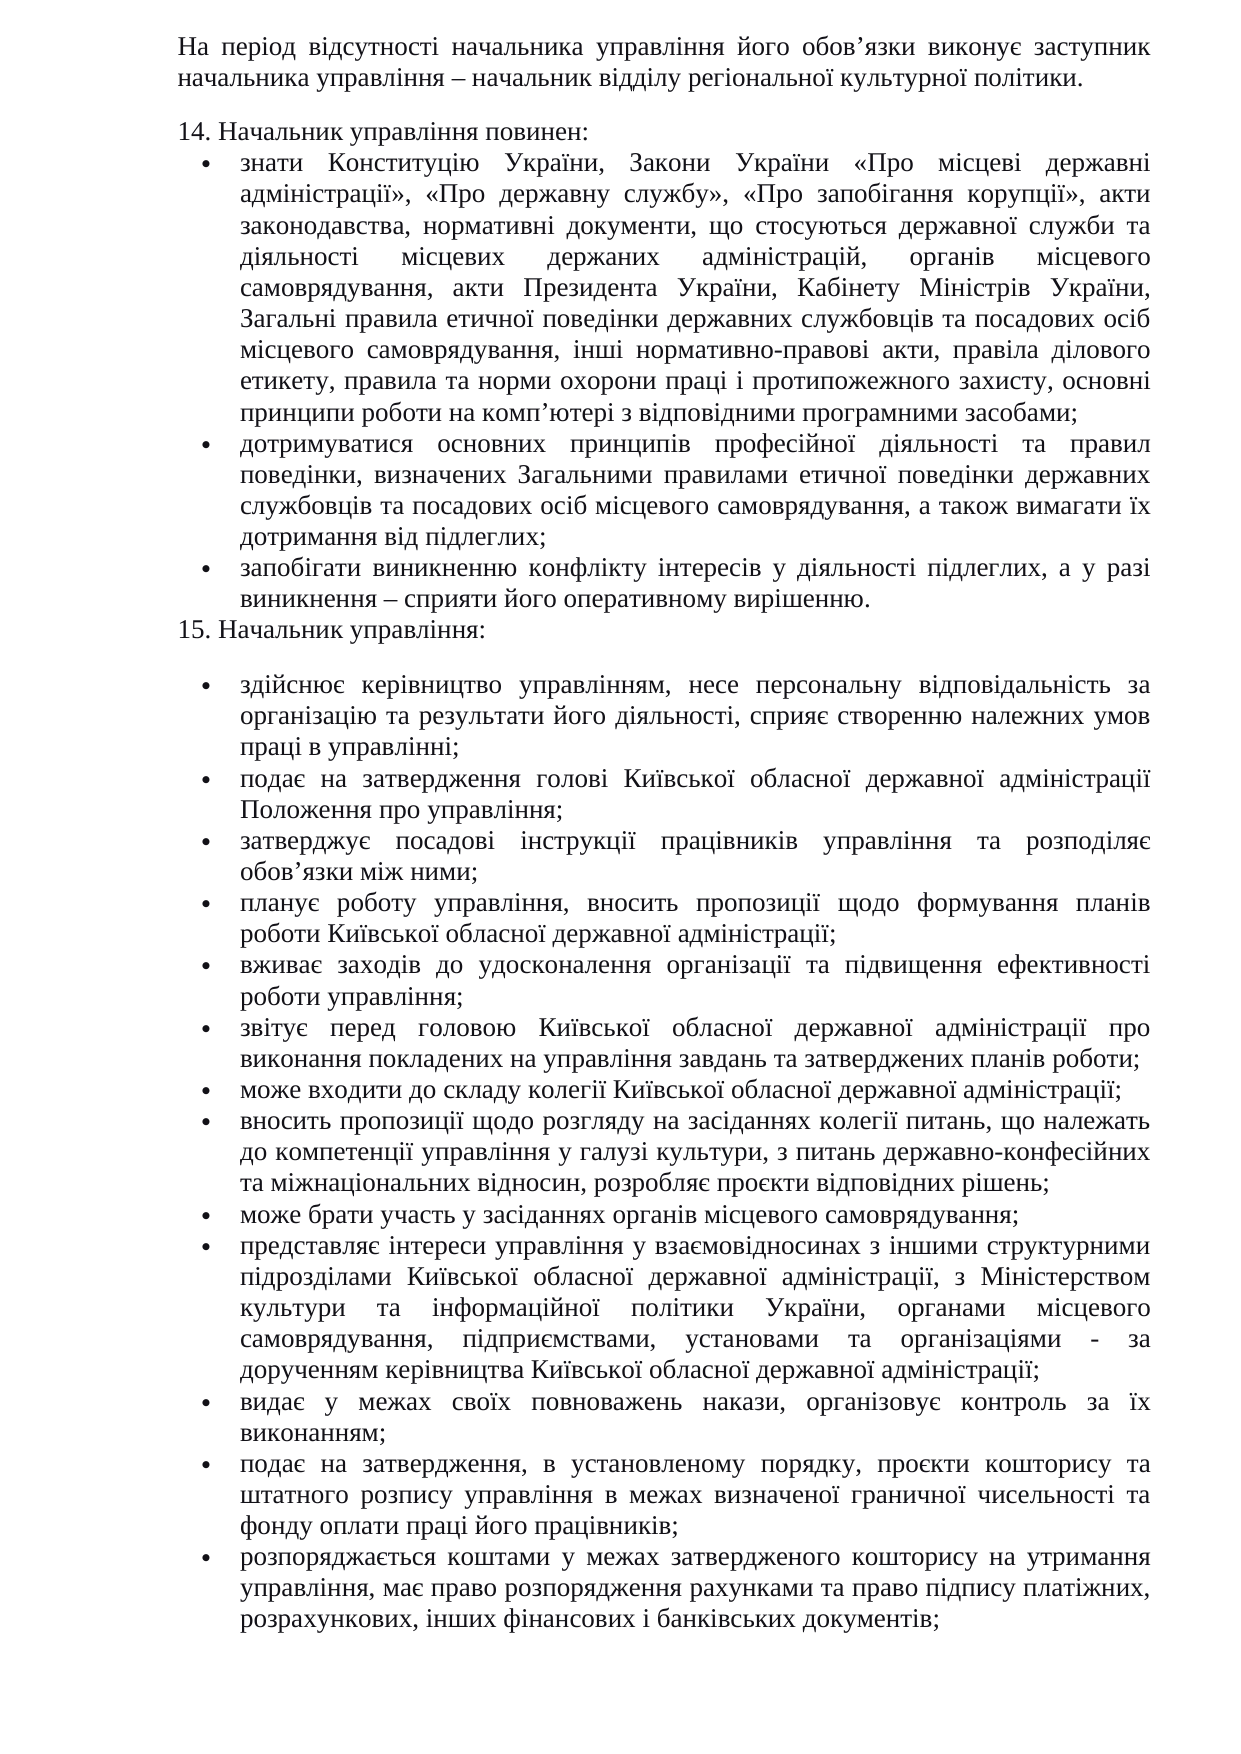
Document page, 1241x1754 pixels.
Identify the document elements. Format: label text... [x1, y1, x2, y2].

text 14. Начальник управління повинен: [177, 115, 1152, 146]
list розпоряджається коштами у межах затвердженого кошторису на утримання управління, має право розпорядження рахунками та право підпису платіжних, розрахункових, інших фінансових і банківських документів; [202, 1540, 1152, 1634]
list представляє інтереси управління у взаємовідносинах з іншими структурними підрозділами Київської обласної державної адміністрації, з Міністерством культури та інформаційної політики України, органами місцевого самоврядування, підприємствами, установами та організаціями - за дорученням керівництва Київської обласної державної адміністрації; [202, 1229, 1152, 1384]
list знати Конституцію України, Закони України «Про місцеві державні адміністрації», «Про державну службу», «Про запобігання корупції», акти законодавства, нормативні документи, що стосуються державної служби та діяльності місцевих держаних адміністрацій, органів місцевого самоврядування, акти Президента України, Кабінету Міністрів України, Загальні правила етичної поведінки державних службовців та посадових осіб місцевого самоврядування, інші нормативно-правові акти, правіла ділового етикету, правила та норми охорони праці і протипожежного захисту, основні принципи роботи на комп’ютері з відповідними програмними засобами; [202, 146, 1152, 427]
list здійснює керівництво управлінням, несе персональну відповідальність за організацію та результати його діяльності, сприяє створенню належних умов праці в управлінні; [202, 668, 1152, 762]
list може брати участь у засіданнях органів місцевого самоврядування; [202, 1198, 1152, 1229]
list затверджує посадові інструкції працівників управління та розподіляє обов’язки між ними; [202, 824, 1152, 886]
list вживає заходів до удосконалення організації та підвищення ефективності роботи управління; [202, 948, 1152, 1011]
list планує роботу управління, вносить пропозиції щодо формування планів роботи Київської обласної державної адміністрації; [202, 886, 1152, 948]
list подає на затвердження голові Київської обласної державної адміністрації Положення про управління; [202, 762, 1152, 824]
list запобігати виникненню конфлікту інтересів у діяльності підлеглих, а у разі виникнення – сприяти його оперативному вирішенню. [202, 551, 1152, 614]
list звітує перед головою Київської обласної державної адміністрації про виконання покладених на управління завдань та затверджених планів роботи; [202, 1011, 1152, 1073]
list видає у межах своїх повноважень накази, організовує контроль за їх виконанням; [202, 1384, 1152, 1447]
text 15. Начальник управління: [177, 614, 1152, 645]
list вносить пропозиції щодо розгляду на засіданнях колегії питань, що належать до компетенції управління у галузі культури, з питань державно-конфесійних та міжнаціональних відносин, розробляє проєкти відповідних рішень; [202, 1104, 1152, 1198]
list може входити до складу колегії Київської обласної державної адміністрації; [202, 1073, 1152, 1104]
list подає на затвердження, в установленому порядку, проєкти кошторису та штатного розпису управління в межах визначеної граничної чисельності та фонду оплати праці його працівників; [202, 1447, 1152, 1540]
list дотримуватися основних принципів професійної діяльності та правил поведінки, визначених Загальними правилами етичної поведінки державних службовців та посадових осіб місцевого самоврядування, а також вимагати їх дотримання від підлеглих; [202, 427, 1152, 551]
text На період відсутності начальника управління його обов’язки виконує заступник начальника управління – начальник відділу регіональної культурної політики. [177, 29, 1152, 92]
